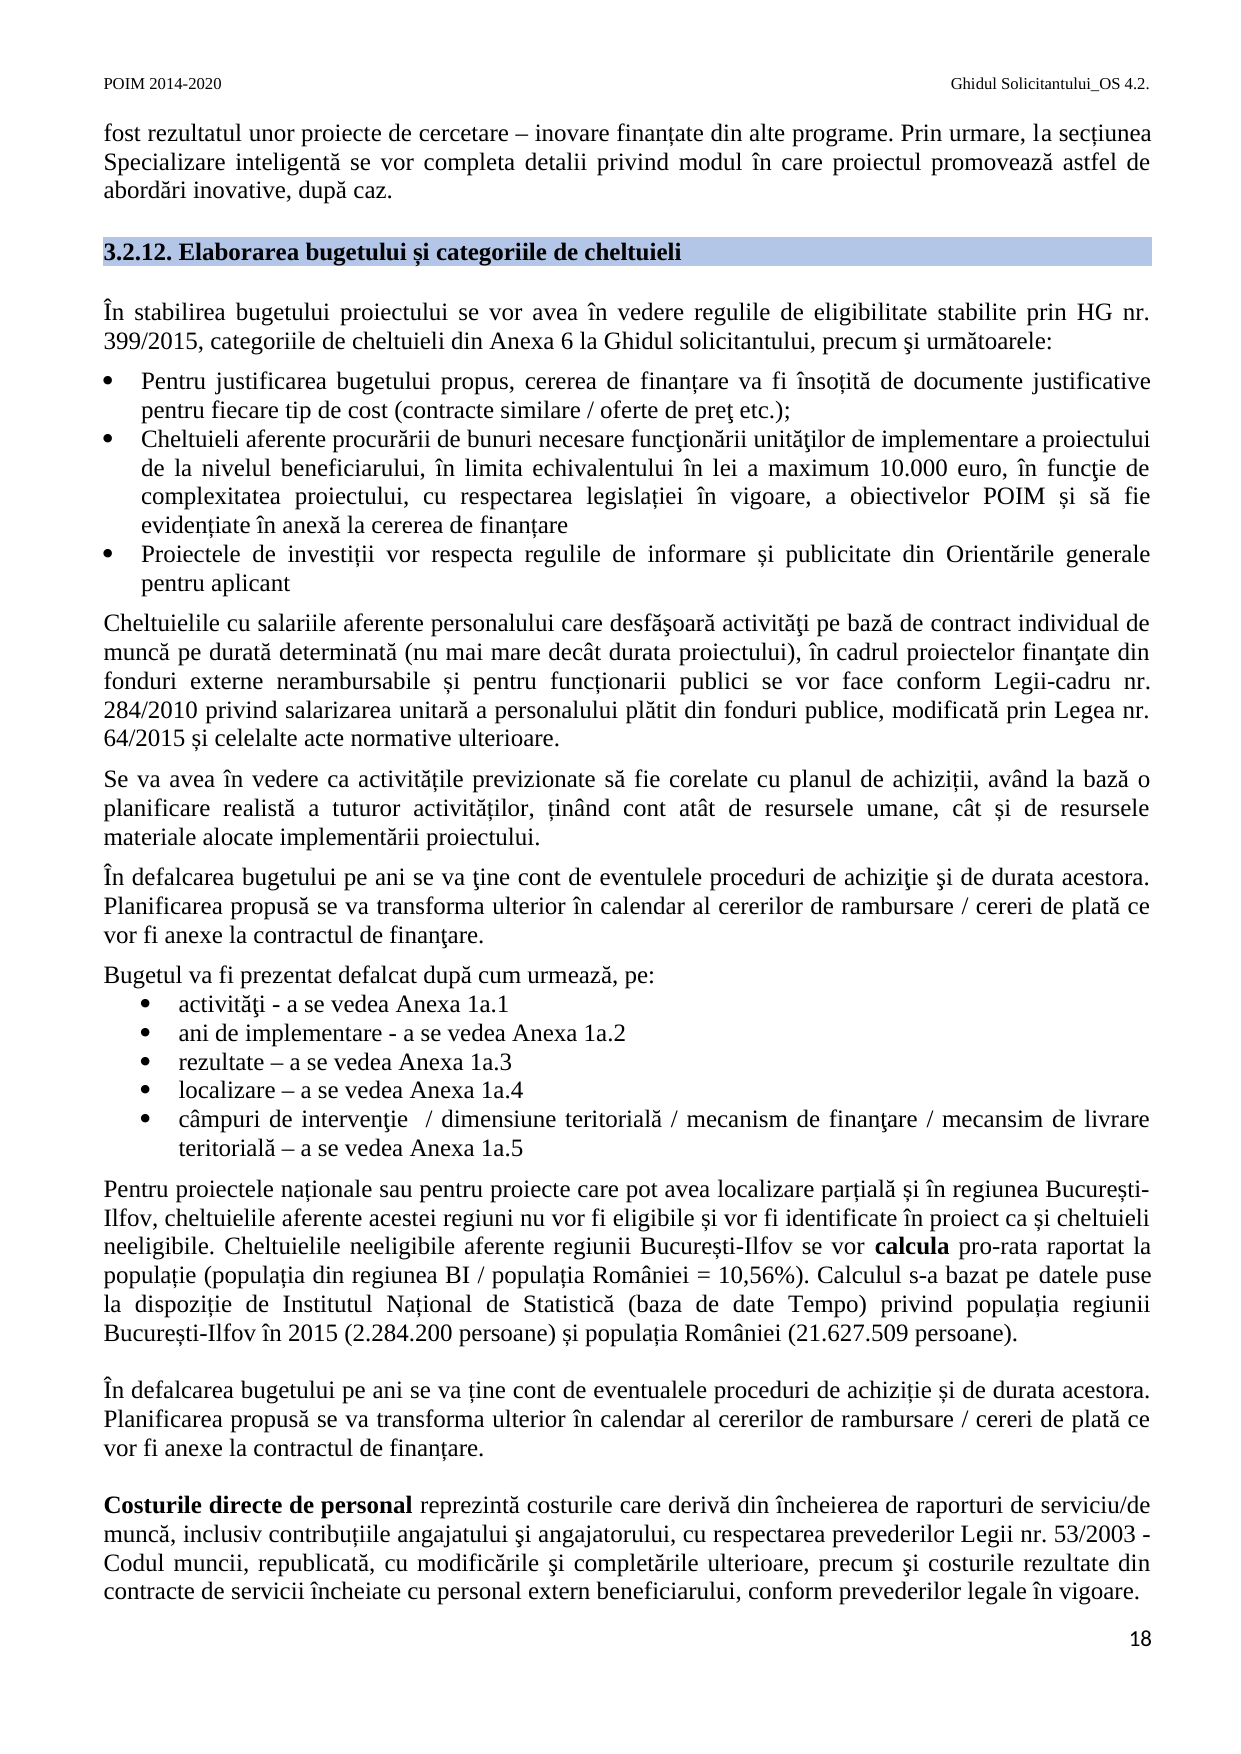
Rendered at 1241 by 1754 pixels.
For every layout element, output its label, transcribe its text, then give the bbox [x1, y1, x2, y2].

text Bugetul va fi prezentat defalcat după cum urmează, pe: [103, 961, 1152, 989]
text Se va avea în vedere ca activitățile previzionate să fie corelate cu planul de achiziții, având la bază o planificare realistă a tuturor activităților, ținând cont atât de resursele umane, cât și de resursele materiale alocate implementării proiectului. [103, 764, 1152, 850]
list Pentru justificarea bugetului propus, cererea de finanțare va fi însoțită de documente justificative pentru fiecare tip de cost (contracte similare / oferte de preţ etc.); [103, 366, 1152, 424]
list activităţi - a se vedea Anexa 1a.1 [141, 989, 1152, 1018]
list Proiectele de investiții vor respecta regulile de informare și publicitate din Orientările generale pentru aplicant [103, 539, 1152, 596]
list localizare – a se vedea Anexa 1a.4 [141, 1076, 1152, 1104]
text În defalcarea bugetului pe ani se va ţine cont de eventulele proceduri de achiziţie şi de durata acestora. Planificarea propusă se va transforma ulterior în calendar al cererilor de rambursare / cereri de plată ce vor fi anexe la contractul de finanţare. [103, 862, 1152, 949]
text În stabilirea bugetului proiectului se vor avea în vedere regulile de eligibilitate stabilite prin HG nr. 399/2015, categoriile de cheltuieli din Anexa 6 la Ghidul solicitantului, precum şi următoarele: [103, 297, 1152, 354]
text Costurile directe de personal reprezintă costurile care derivă din încheierea de raporturi de serviciu/de muncă, inclusiv contribuțiile angajatului şi angajatorului, cu respectarea prevederilor Legii nr. 53/2003 - Codul muncii, republicată, cu modificările şi completările ulterioare, precum şi costurile rezultate din contracte de servicii încheiate cu personal extern beneficiarului, conform prevederilor legale în vigoare. [103, 1490, 1152, 1605]
list ani de implementare - a se vedea Anexa 1a.2 [141, 1018, 1152, 1047]
list rezultate – a se vedea Anexa 1a.3 [141, 1047, 1152, 1076]
text Pentru proiectele naționale sau pentru proiecte care pot avea localizare parțială și în regiunea București-Ilfov, cheltuielile aferente acestei regiuni nu vor fi eligibile și vor fi identificate în proiect ca și cheltuieli neeligibile. Cheltuielile neeligibile aferente regiunii București-Ilfov se vor calcula pro-rata raportat la populație (populația din regiunea BI / populația României = 10,56%). Calculul s-a bazat pe datele puse la dispoziție de Institutul Național de Statistică (baza de date Tempo) privind populația regiunii București-Ilfov în 2015 (2.284.200 persoane) și populația României (21.627.509 persoane). [103, 1174, 1152, 1346]
list câmpuri de intervenţie / dimensiune teritorială / mecanism de finanţare / mecansim de livrare teritorială – a se vedea Anexa 1a.5 [141, 1104, 1152, 1162]
list Cheltuieli aferente procurării de bunuri necesare funcţionării unităţilor de implementare a proiectului de la nivelul beneficiarului, în limita echivalentului în lei a maximum 10.000 euro, în funcţie de complexitatea proiectului, cu respectarea legislației în vigoare, a obiectivelor POIM și să fie evidențiate în anexă la cererea de finanțare [103, 424, 1152, 539]
text În defalcarea bugetului pe ani se va ține cont de eventualele proceduri de achiziție și de durata acestora. Planificarea propusă se va transforma ulterior în calendar al cererilor de rambursare / cereri de plată ce vor fi anexe la contractul de finanțare. [103, 1375, 1152, 1461]
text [103, 118, 1152, 204]
subtitle 3.2.12. Elaborarea bugetului și categoriile de cheltuieli [103, 237, 1152, 266]
text Cheltuielile cu salariile aferente personalului care desfăşoară activităţi pe bază de contract individual de muncă pe durată determinată (nu mai mare decât durata proiectului), în cadrul proiectelor finanţate din fonduri externe nerambursabile și pentru funcționarii publici se vor face conform Legii-cadru nr. 284/2010 privind salarizarea unitară a personalului plătit din fonduri publice, modificată prin Legea nr. 64/2015 și celelalte acte normative ulterioare. [103, 608, 1152, 752]
